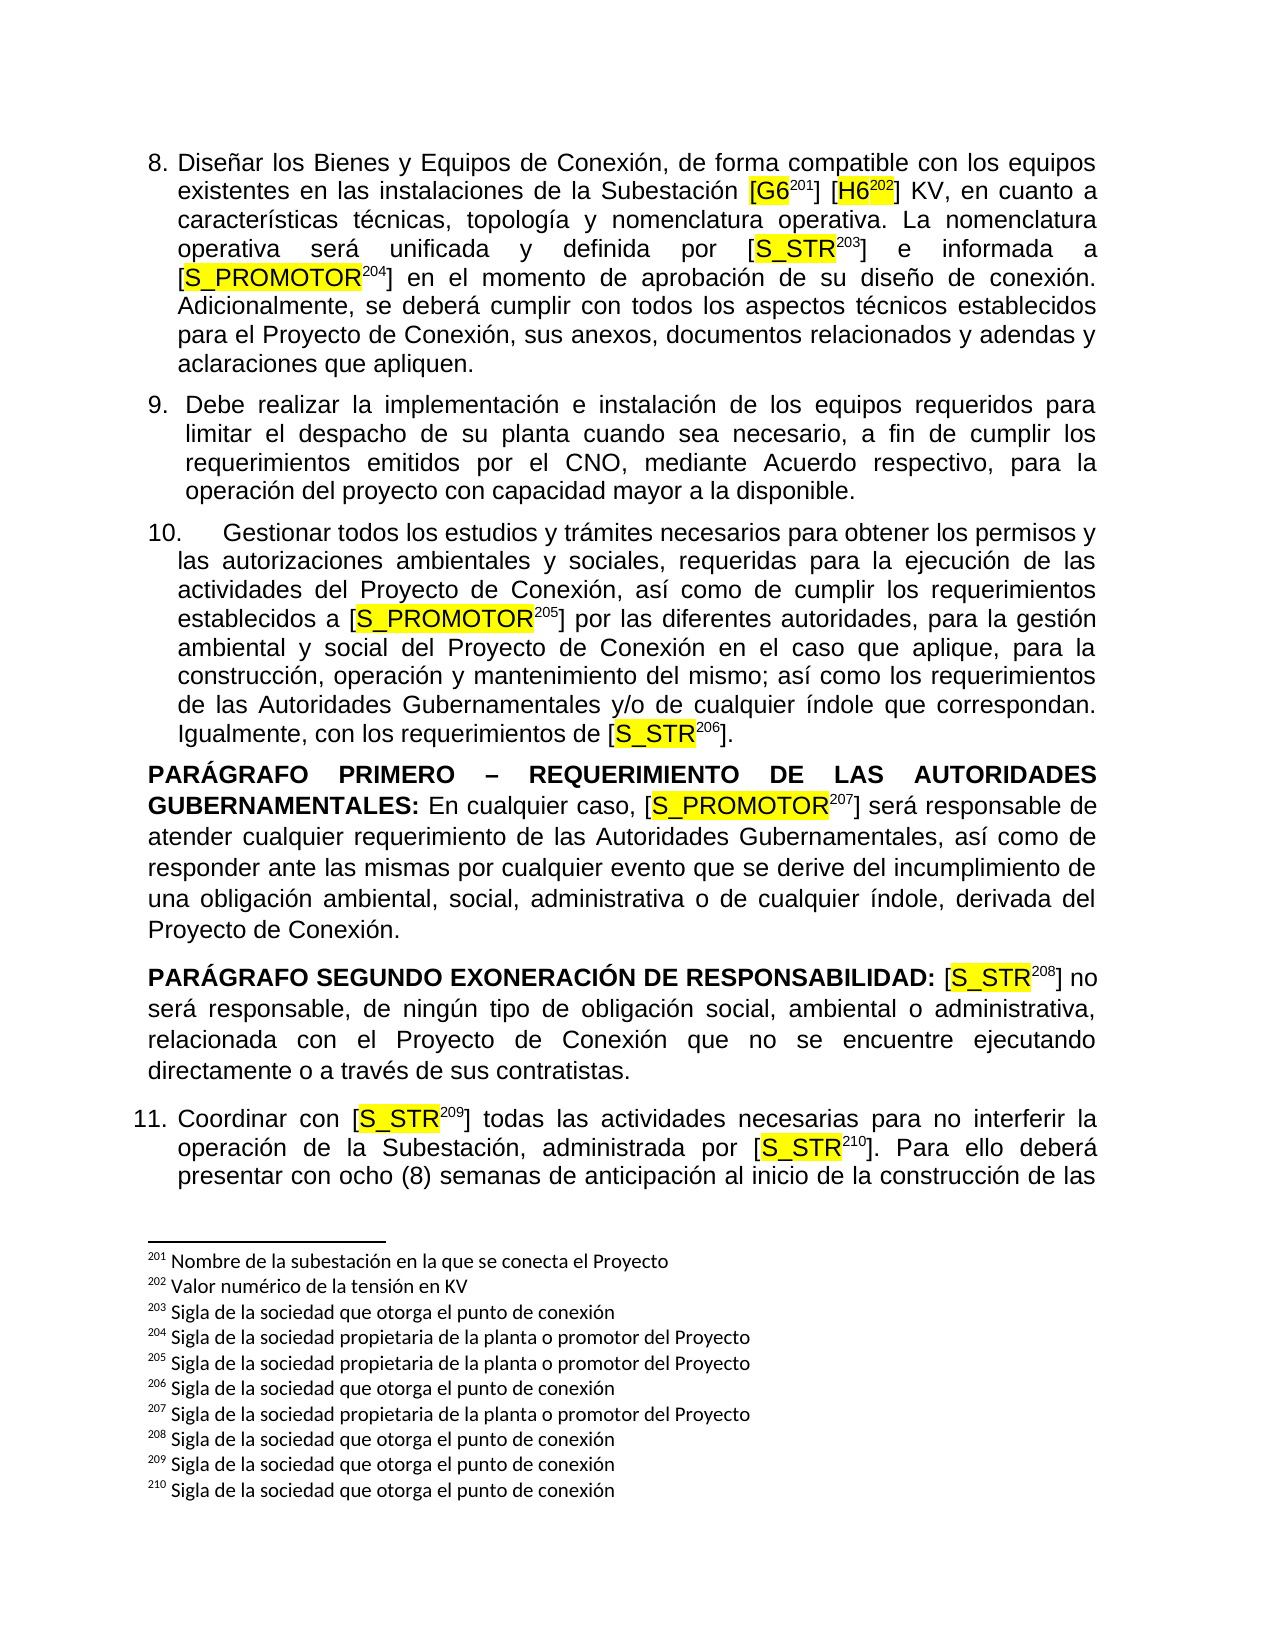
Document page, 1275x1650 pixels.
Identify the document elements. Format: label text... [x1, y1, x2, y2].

list Gestionar todos los estudios y trámites necesarios para obtener los permisos y las autorizaciones ambientales y sociales, requeridas para la ejecución de las actividades del Proyecto de Conexión, así como de cumplir los requerimientos establecidos a [S_PROMOTOR] por las diferentes autoridades, para la gestión ambiental y social del Proyecto de Conexión en el caso que aplique, para la construcción, operación y mantenimiento del mismo; así como los requerimientos de las Autoridades Gubernamentales y/o de cualquier índole que correspondan. Igualmente, con los requerimientos de [S_STR]. [148, 518, 1098, 748]
list Debe realizar la implementación e instalación de los equipos requeridos para limitar el despacho de su planta cuando sea necesario, a fin de cumplir los requerimientos emitidos por el CNO, mediante Acuerdo respectivo, para la operación del proyecto con capacidad mayor a la disponible. [148, 390, 1098, 505]
text PARÁGRAFO SEGUNDO EXONERACIÓN DE RESPONSABILIDAD: [S_STR] no será responsable, de ningún tipo de obligación social, ambiental o administrativa, relacionada con el Proyecto de Conexión que no se encuentre ejecutando directamente o a través de sus contratistas. [148, 963, 1098, 1085]
text PARÁGRAFO PRIMERO – REQUERIMIENTO DE LAS AUTORIDADES GUBERNAMENTALES: En cualquier caso, [S_PROMOTOR] será responsable de atender cualquier requerimiento de las Autoridades Gubernamentales, así como de responder ante las mismas por cualquier evento que se derive del incumplimiento de una obligación ambiental, social, administrativa o de cualquier índole, derivada del Proyecto de Conexión. [148, 760, 1098, 944]
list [133, 1104, 1098, 1190]
list Diseñar los Bienes y Equipos de Conexión, de forma compatible con los equipos existentes en las instalaciones de la Subestación [G6] [H6] KV, en cuanto a características técnicas, topología y nomenclatura operativa. La nomenclatura operativa será unificada y definida por [S_STR] e informada a [S_PROMOTOR] en el momento de aprobación de su diseño de conexión. Adicionalmente, se deberá cumplir con todos los aspectos técnicos establecidos para el Proyecto de Conexión, sus anexos, documentos relacionados y adendas y aclaraciones que apliquen. [148, 148, 1098, 378]
